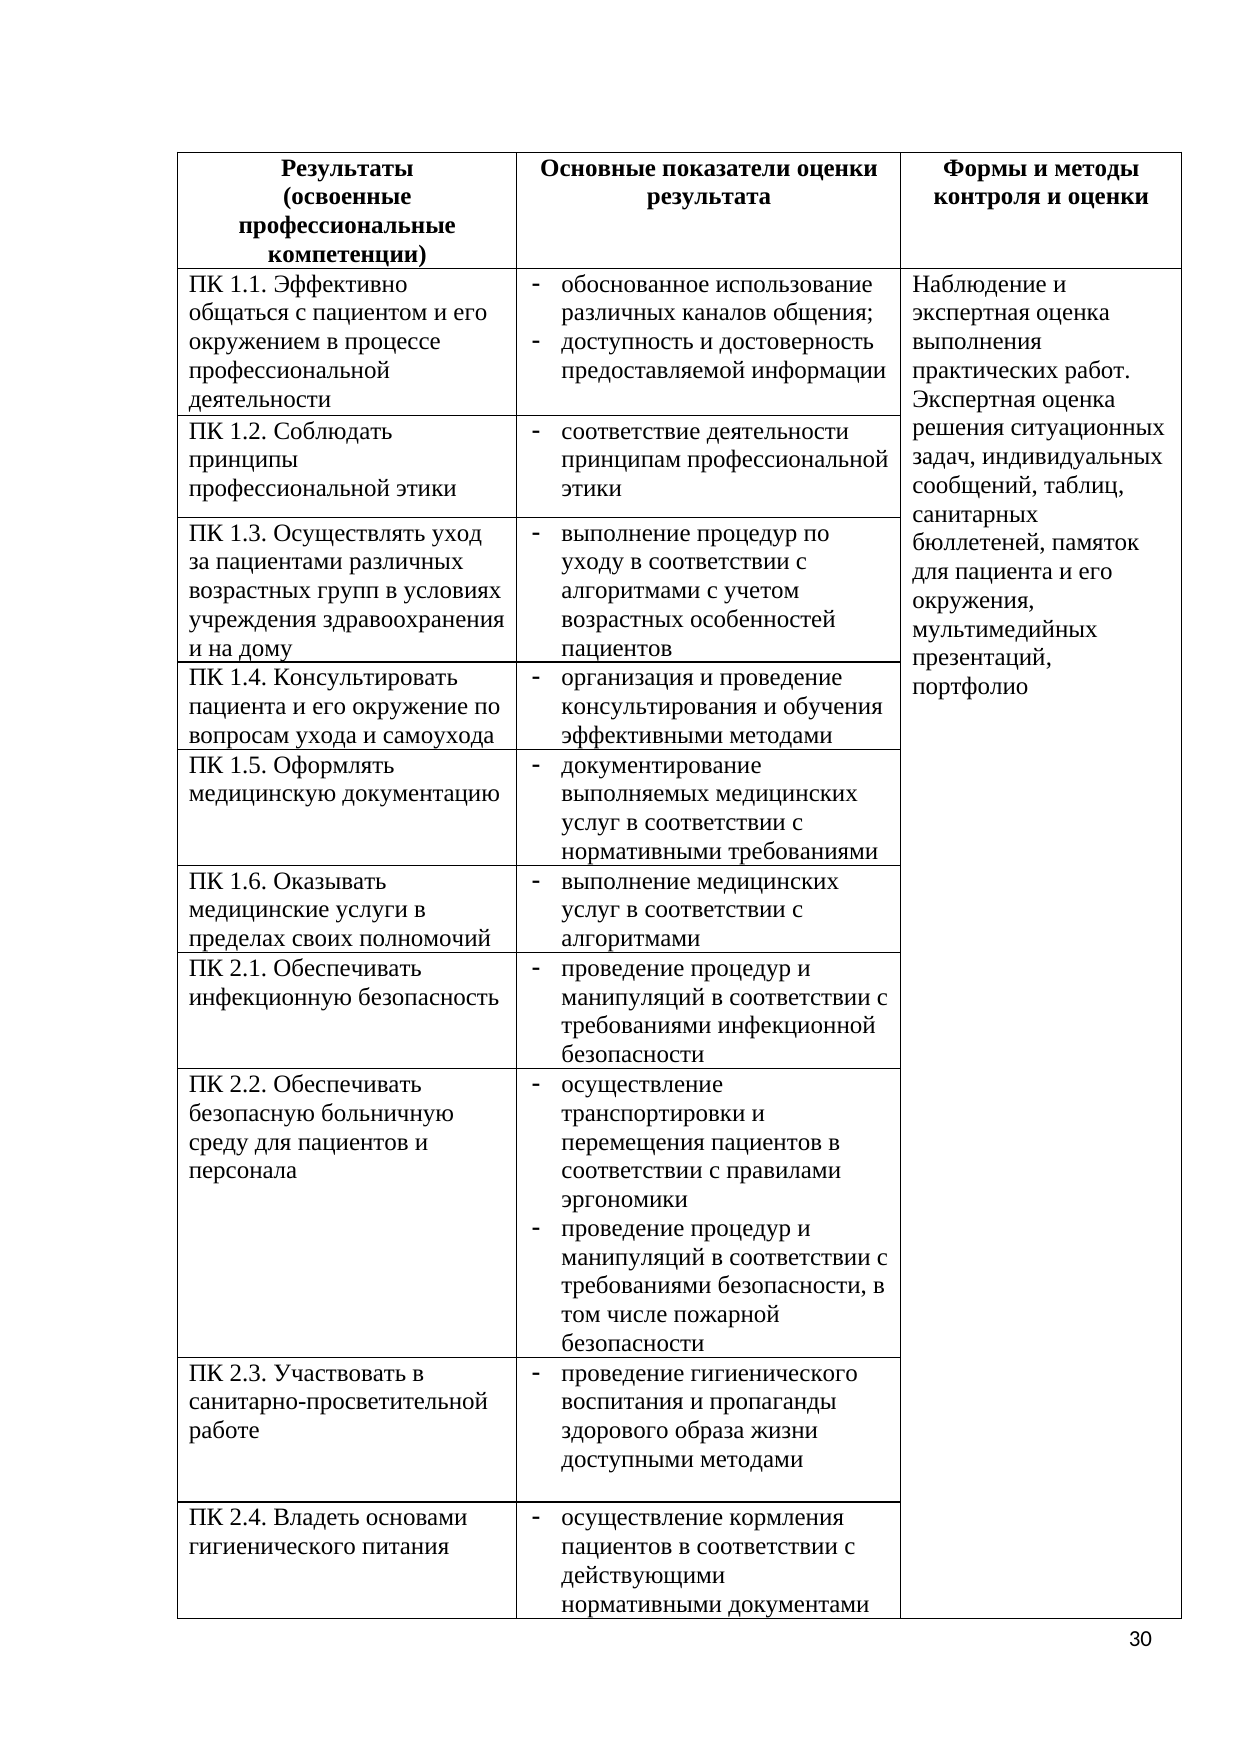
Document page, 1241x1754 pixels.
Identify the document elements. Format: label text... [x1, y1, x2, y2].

table_header Формы и методы контроля и оценки [901, 153, 1181, 268]
table_cell соответствие деятельности принципам профессиональной этики [517, 416, 900, 517]
table_cell обоснованное использование различных каналов общения; доступность и достоверность предоставляемой информации [517, 269, 900, 415]
table_cell осуществление транспортировки и перемещения пациентов в соответствии с правилами эргономики проведение процедур и манипуляций в соответствии с требованиями безопасности, в том числе пожарной безопасности [517, 1069, 900, 1357]
table_cell ПК 1.2. Соблюдать принципы профессиональной этики [178, 416, 516, 517]
table_cell проведение гигиенического воспитания и пропаганды здорового образа жизни доступными методами [517, 1358, 900, 1501]
table_cell ПК 2.2. Обеспечивать безопасную больничную среду для пациентов и персонала [178, 1069, 516, 1357]
table_cell выполнение медицинских услуг в соответствии с алгоритмами [517, 866, 900, 952]
table_cell проведение процедур и манипуляций в соответствии с требованиями инфекционной безопасности [517, 953, 900, 1068]
table_cell ПК 2.3. Участвовать в санитарно-просветительной работе [178, 1358, 516, 1501]
table_cell ПК 2.1. Обеспечивать инфекционную безопасность [178, 953, 516, 1068]
table_cell Наблюдение и экспертная оценка выполнения практических работ. Экспертная оценка решения ситуационных задач, индивидуальных сообщений, таблиц, санитарных бюллетеней, памяток для пациента и его окружения, мультимедийных презентаций, портфолио [901, 269, 1181, 1617]
table_cell ПК 1.1. Эффективно общаться с пациентом и его окружением в процессе профессиональной деятельности [178, 269, 516, 415]
table_cell ПК 2.4. Владеть основами гигиенического питания [178, 1503, 516, 1617]
table_header Основные показатели оценки результата [517, 153, 900, 268]
table_cell ПК 1.6. Оказывать медицинские услуги в пределах своих полномочий [178, 866, 516, 952]
table_header Результаты (освоенные профессиональные компетенции) [178, 153, 516, 268]
table_cell осуществление кормления пациентов в соответствии с действующими нормативными документами [517, 1503, 900, 1617]
table_cell ПК 1.4. Консультировать пациента и его окружение по вопросам ухода и самоухода [178, 663, 516, 749]
table_cell организация и проведение консультирования и обучения эффективными методами [517, 663, 900, 749]
table_cell документирование выполняемых медицинских услуг в соответствии с нормативными требованиями [517, 750, 900, 865]
table_cell ПК 1.3. Осуществлять уход за пациентами различных возрастных групп в условиях учреждения здравоохранения и на дому [178, 518, 516, 661]
table_cell выполнение процедур по уходу в соответствии с алгоритмами с учетом возрастных особенностей пациентов [517, 518, 900, 661]
table_cell ПК 1.5. Оформлять медицинскую документацию [178, 750, 516, 865]
